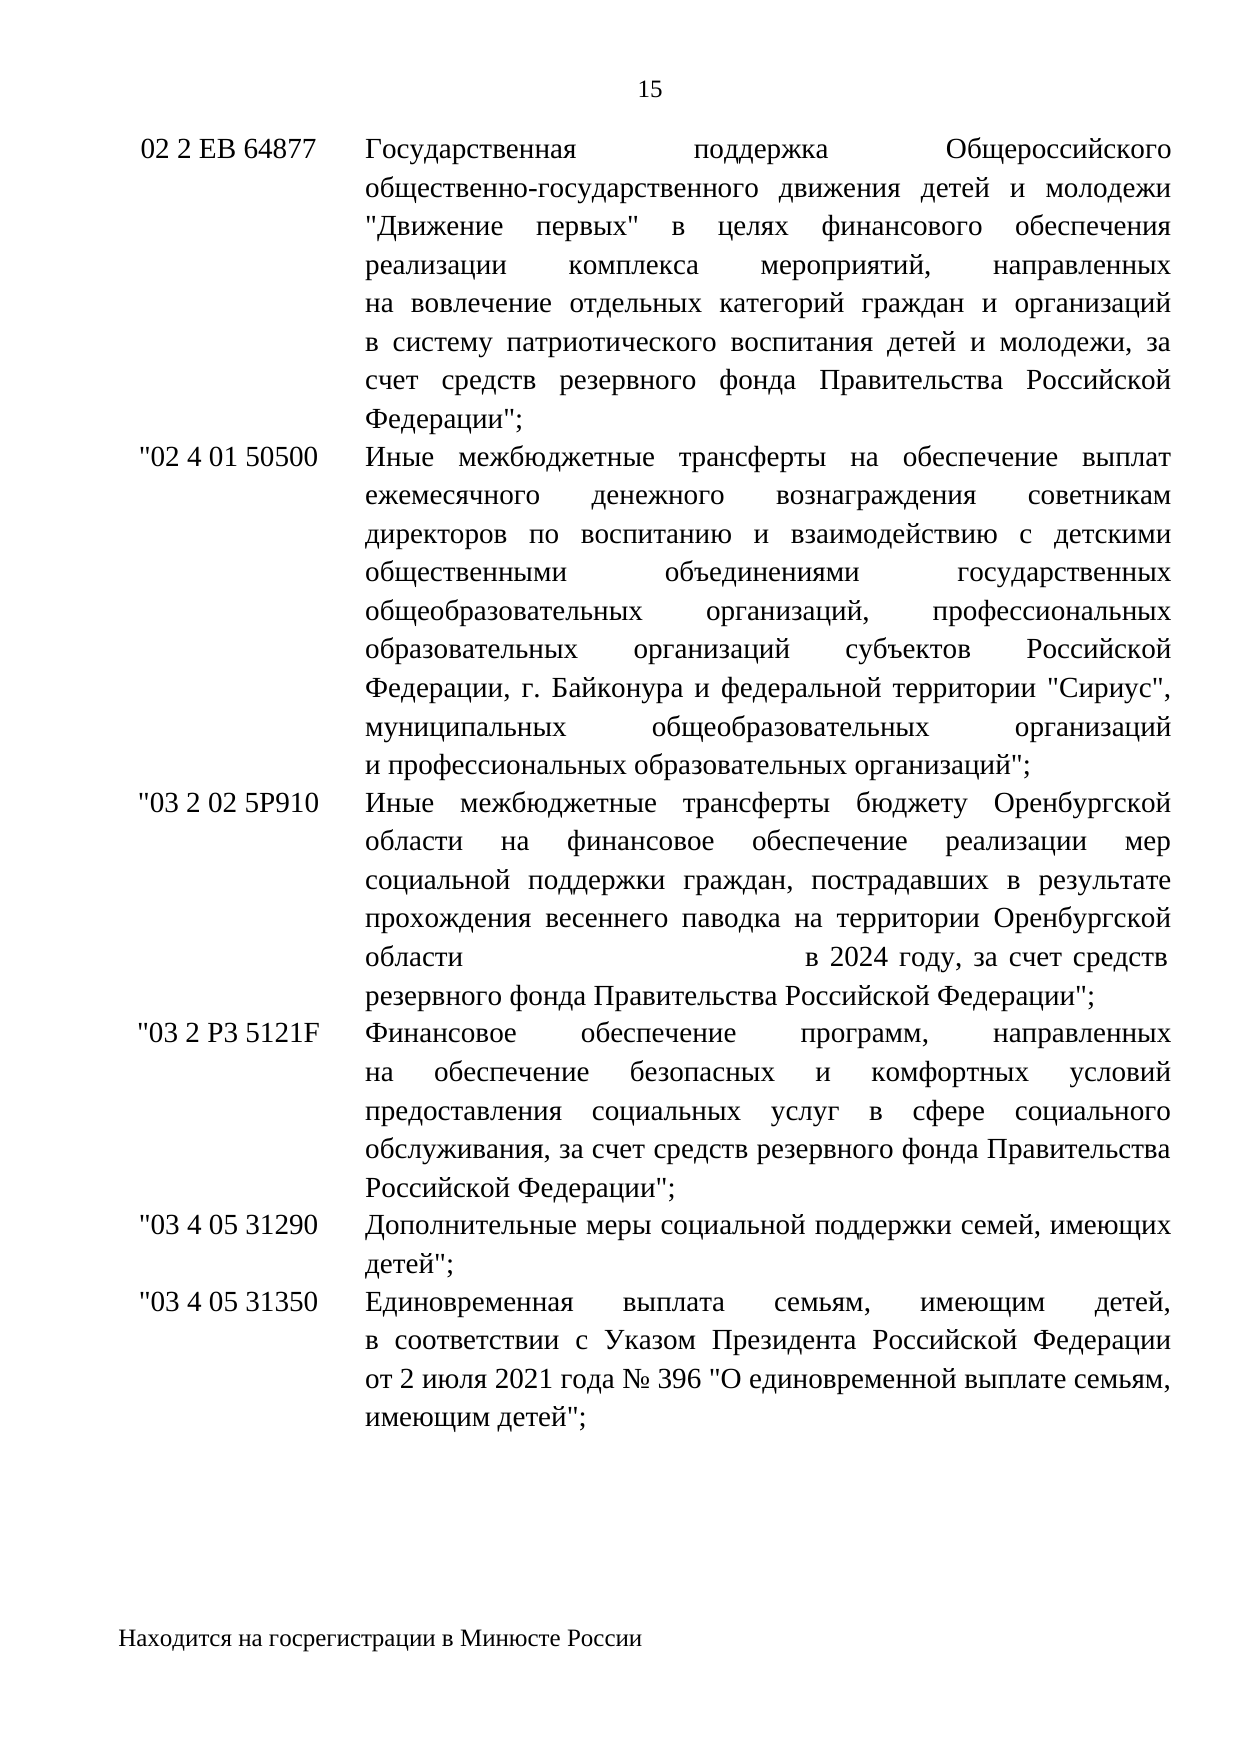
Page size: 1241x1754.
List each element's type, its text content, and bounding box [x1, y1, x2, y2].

table_cell "03 2 02 5Р910 [103, 785, 354, 1016]
table_cell "03 4 05 31290 [103, 1208, 354, 1284]
table_cell Дополнительные меры социальной поддержки семей, имеющих детей"; [354, 1208, 1183, 1284]
table_cell 02 2 EВ 64877 [103, 131, 354, 439]
table_cell Государственная поддержка Общероссийского общественно-государственного движения детей и молодежи "Движение первых" в целях финансового обеспечения реализации комплекса мероприятий, направленных на вовлечение отдельных категорий граждан и организаций в систему патриотического воспитания детей и молодежи, за счет средств резервного фонда Правительства Российской Федерации"; [354, 131, 1183, 439]
table_cell "03 2 P3 5121F [103, 1016, 354, 1207]
table_cell "02 4 01 50500 [103, 439, 354, 785]
table_cell "03 4 05 31350 [103, 1284, 354, 1437]
table_cell Иные межбюджетные трансферты на обеспечение выплат ежемесячного денежного вознаграждения советникам директоров по воспитанию и взаимодействию с детскими общественными объединениями государственных общеобразовательных организаций, профессиональных образовательных организаций субъектов Российской Федерации, г. Байконура и федеральной территории "Сириус", муниципальных общеобразовательных организаций и профессиональных образовательных организаций"; [354, 439, 1183, 785]
table_cell Финансовое обеспечение программ, направленных на обеспечение безопасных и комфортных условий предоставления социальных услуг в сфере социального обслуживания, за счет средств резервного фонда Правительства Российской Федерации"; [354, 1016, 1183, 1207]
table_cell Иные межбюджетные трансферты бюджету Оренбургской области на финансовое обеспечение реализации мер социальной поддержки граждан, пострадавших в результате прохождения весеннего паводка на территории Оренбургской области в 2024 году, за счет средств резервного фонда Правительства Российской Федерации"; [354, 785, 1183, 1016]
table_cell Единовременная выплата семьям, имеющим детей, в соответствии с Указом Президента Российской Федерации от 2 июля 2021 года № 396 "О единовременной выплате семьям, имеющим детей"; [354, 1284, 1183, 1437]
